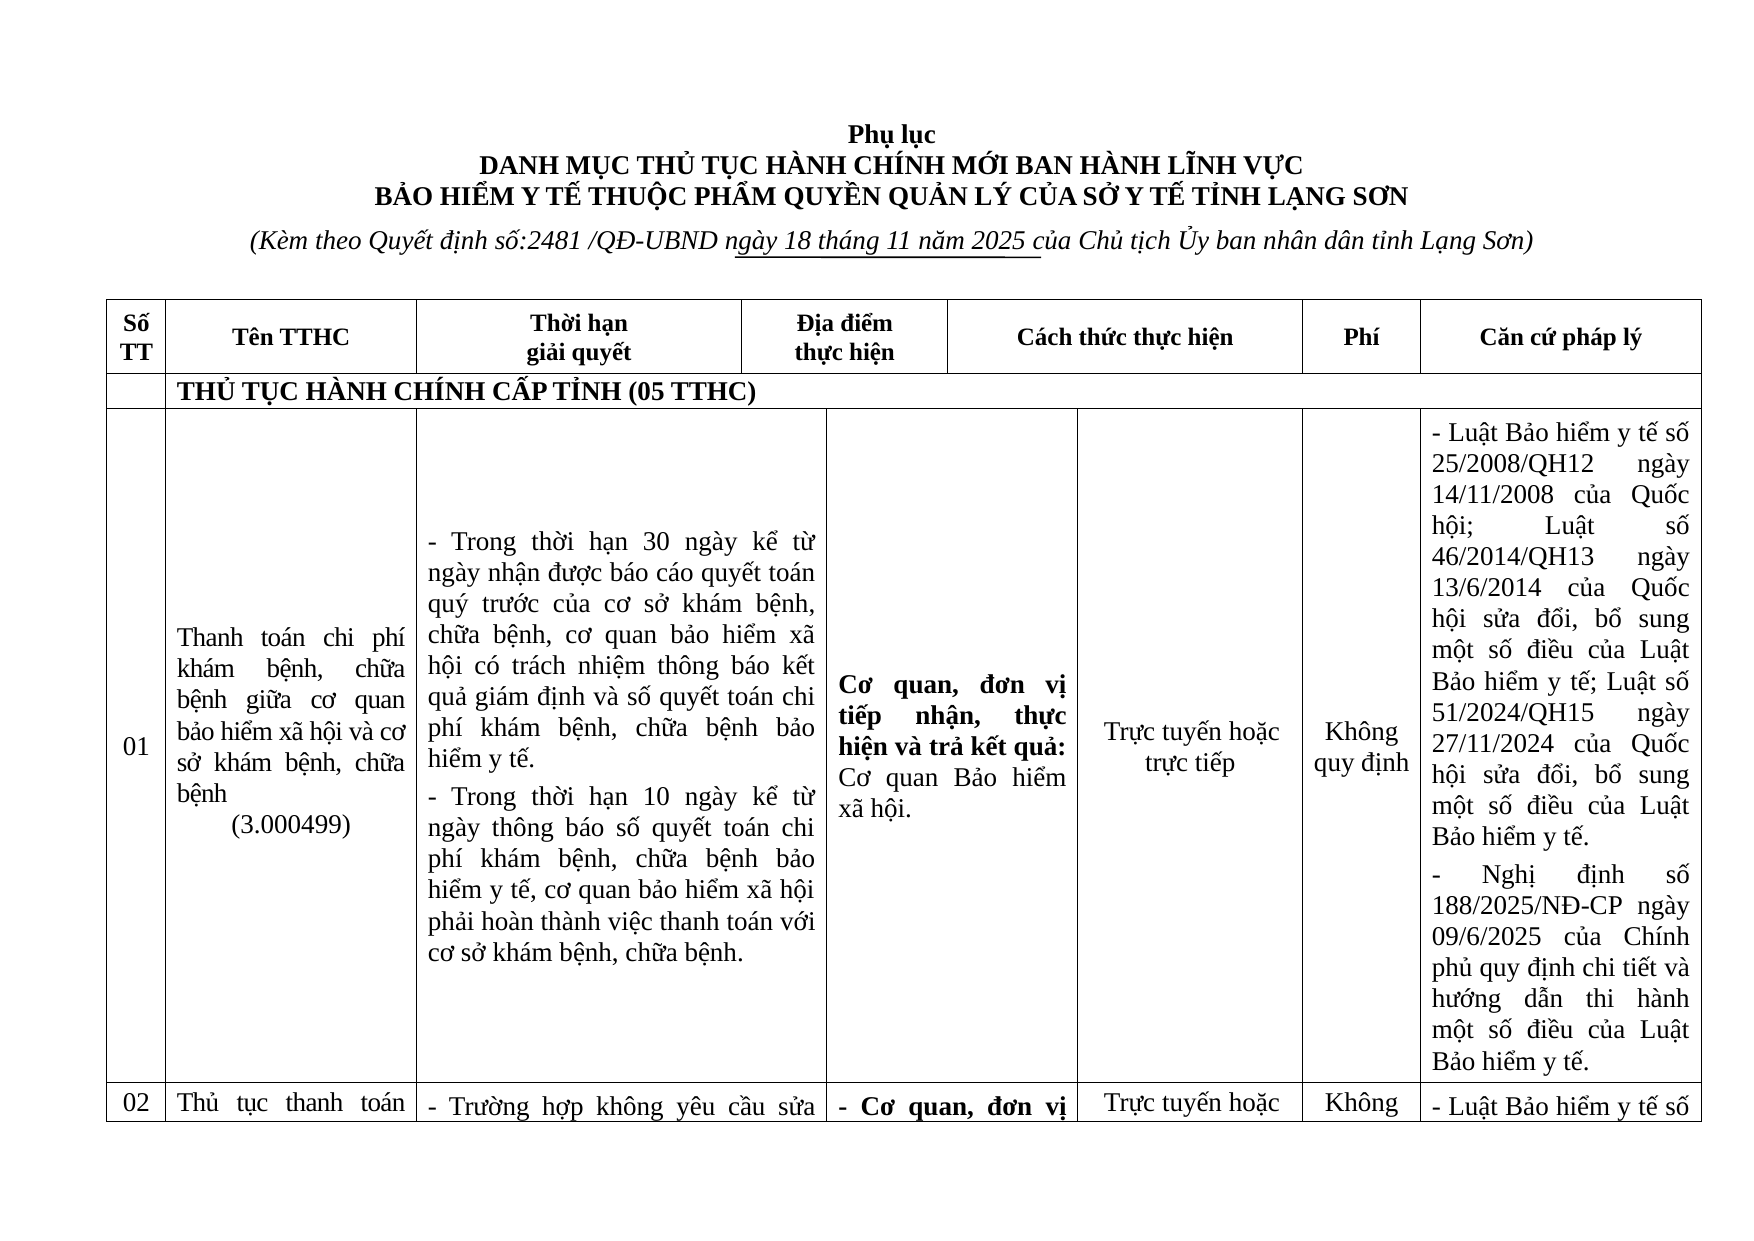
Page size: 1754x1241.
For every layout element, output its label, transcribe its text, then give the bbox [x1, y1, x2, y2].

table_cell 01 [107, 409, 165, 1082]
table_header Cách thức thực hiện [948, 300, 1302, 373]
table_cell Không quy định [1303, 409, 1420, 1082]
table_cell Cơ quan, đơn vị tiếp nhận, thực hiện và trả kết quả: Cơ quan Bảo hiểm xã hội. [827, 409, 1077, 1082]
table_header Thời hạn giải quyết [417, 300, 741, 373]
table_header Tên TTHC [166, 300, 416, 373]
table_cell 02 [107, 1083, 165, 1121]
table_header Căn cứ pháp lý [1421, 300, 1701, 373]
table_cell Không quy định [1303, 1083, 1420, 1121]
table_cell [417, 1083, 826, 1121]
table_cell Thanh toán chi phí khám bệnh, chữa bệnh giữa cơ quan bảo hiểm xã hội và cơ sở khám bệnh, chữa bệnh (3.000499) [166, 409, 416, 1082]
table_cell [827, 1083, 1077, 1121]
table_header Địa điểm thực hiện [742, 300, 947, 373]
table_cell THỦ TỤC HÀNH CHÍNH CẤP TỈNH (05 TTHC) [166, 374, 1701, 408]
table_cell Trực tuyến hoặc trực tiếp [1078, 409, 1302, 1082]
table_cell - Luật Bảo hiểm y tế số 25/2008/QH12 ngày 14/11/2008 của Quốc hội; Luật số 46/2014/QH13 ngày 13/6/2014 của Quốc hội sửa đổi, bổ sung một số điều của Luật Bảo hiểm y tế; Luật số 51/2024/QH15 ngày 27/11/2024 của Quốc hội sửa đổi, bổ sung một số điều của Luật Bảo hiểm y tế. - Nghị định số 188/2025/NĐ-CP ngày 09/6/2025 của Chính phủ quy định chi tiết và hướng dẫn thi hành một số điều của Luật Bảo hiểm y tế. [1421, 409, 1701, 1082]
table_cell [1078, 1083, 1302, 1121]
text (Kèm theo Quyết định số:2481 /QĐ-UBND ngày 18 tháng 11 năm 2025 của Chủ tịch Ủy ban nhân dân tỉnh Lạng Sơn) [118, 224, 1665, 255]
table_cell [166, 1083, 416, 1121]
table_header Phí [1303, 300, 1420, 373]
text BẢO HIỂM Y TẾ THUỘC PHẨM QUYỀN QUẢN LÝ CỦA SỞ Y TẾ TỈNH LẠNG SƠN [118, 180, 1665, 212]
table_cell - Trong thời hạn 30 ngày kể từ ngày nhận được báo cáo quyết toán quý trước của cơ sở khám bệnh, chữa bệnh, cơ quan bảo hiểm xã hội có trách nhiệm thông báo kết quả giám định và số quyết toán chi phí khám bệnh, chữa bệnh bảo hiểm y tế. - Trong thời hạn 10 ngày kể từ ngày thông báo số quyết toán chi phí khám bệnh, chữa bệnh bảo hiểm y tế, cơ quan bảo hiểm xã hội phải hoàn thành việc thanh toán với cơ sở khám bệnh, chữa bệnh. [417, 409, 826, 1082]
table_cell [1421, 1083, 1701, 1121]
table_header Số TT [107, 300, 165, 373]
text Phụ lục [118, 118, 1665, 149]
table_cell [107, 374, 165, 408]
text DANH MỤC THỦ TỤC HÀNH CHÍNH MỚI BAN HÀNH LĨNH VỰC [118, 149, 1665, 180]
